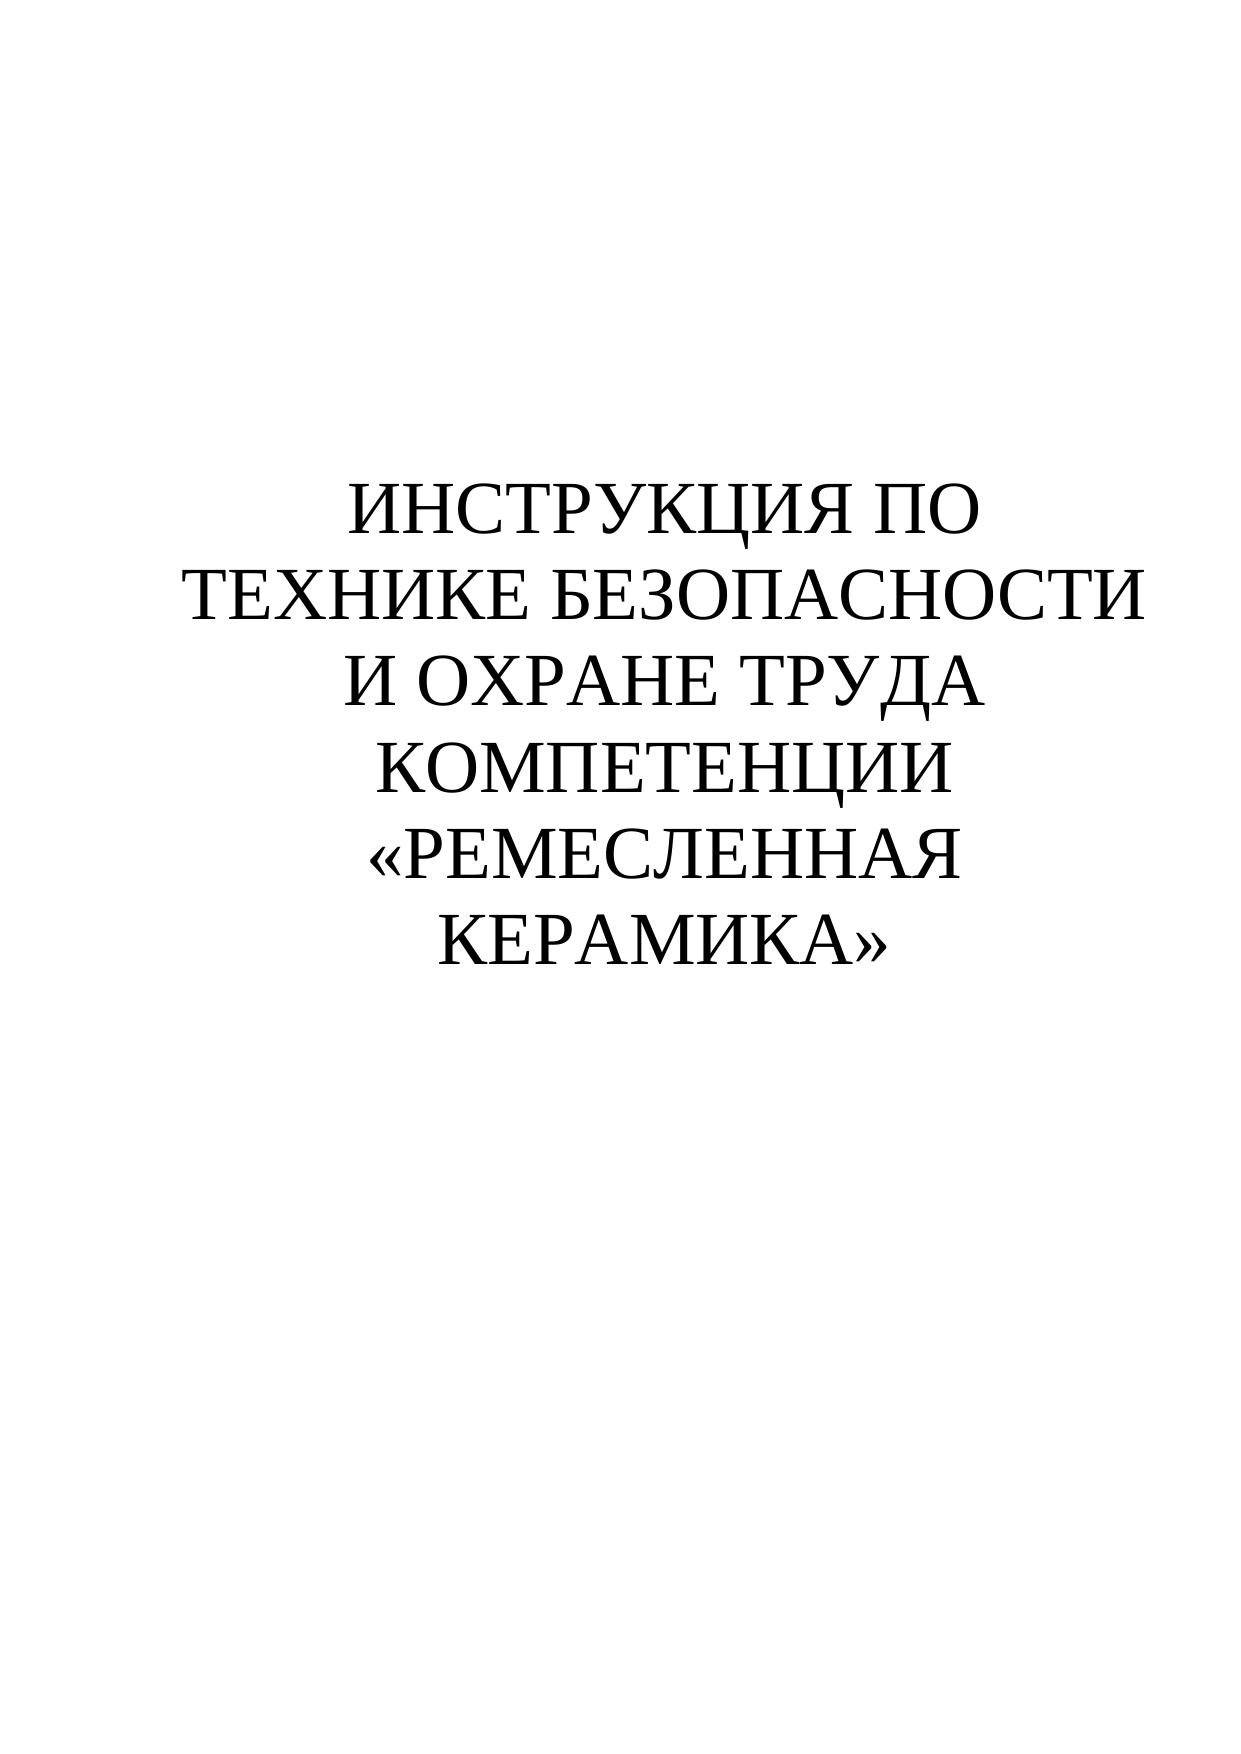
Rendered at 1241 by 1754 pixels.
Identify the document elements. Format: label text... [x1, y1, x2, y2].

text ИНСТРУКЦИЯ ПО ТЕХНИКЕ БЕЗОПАСНОСТИ И ОХРАНЕ ТРУДА КОМПЕТЕНЦИИ «РЕМЕСЛЕННАЯ КЕРАМИКА» [177, 463, 1152, 981]
